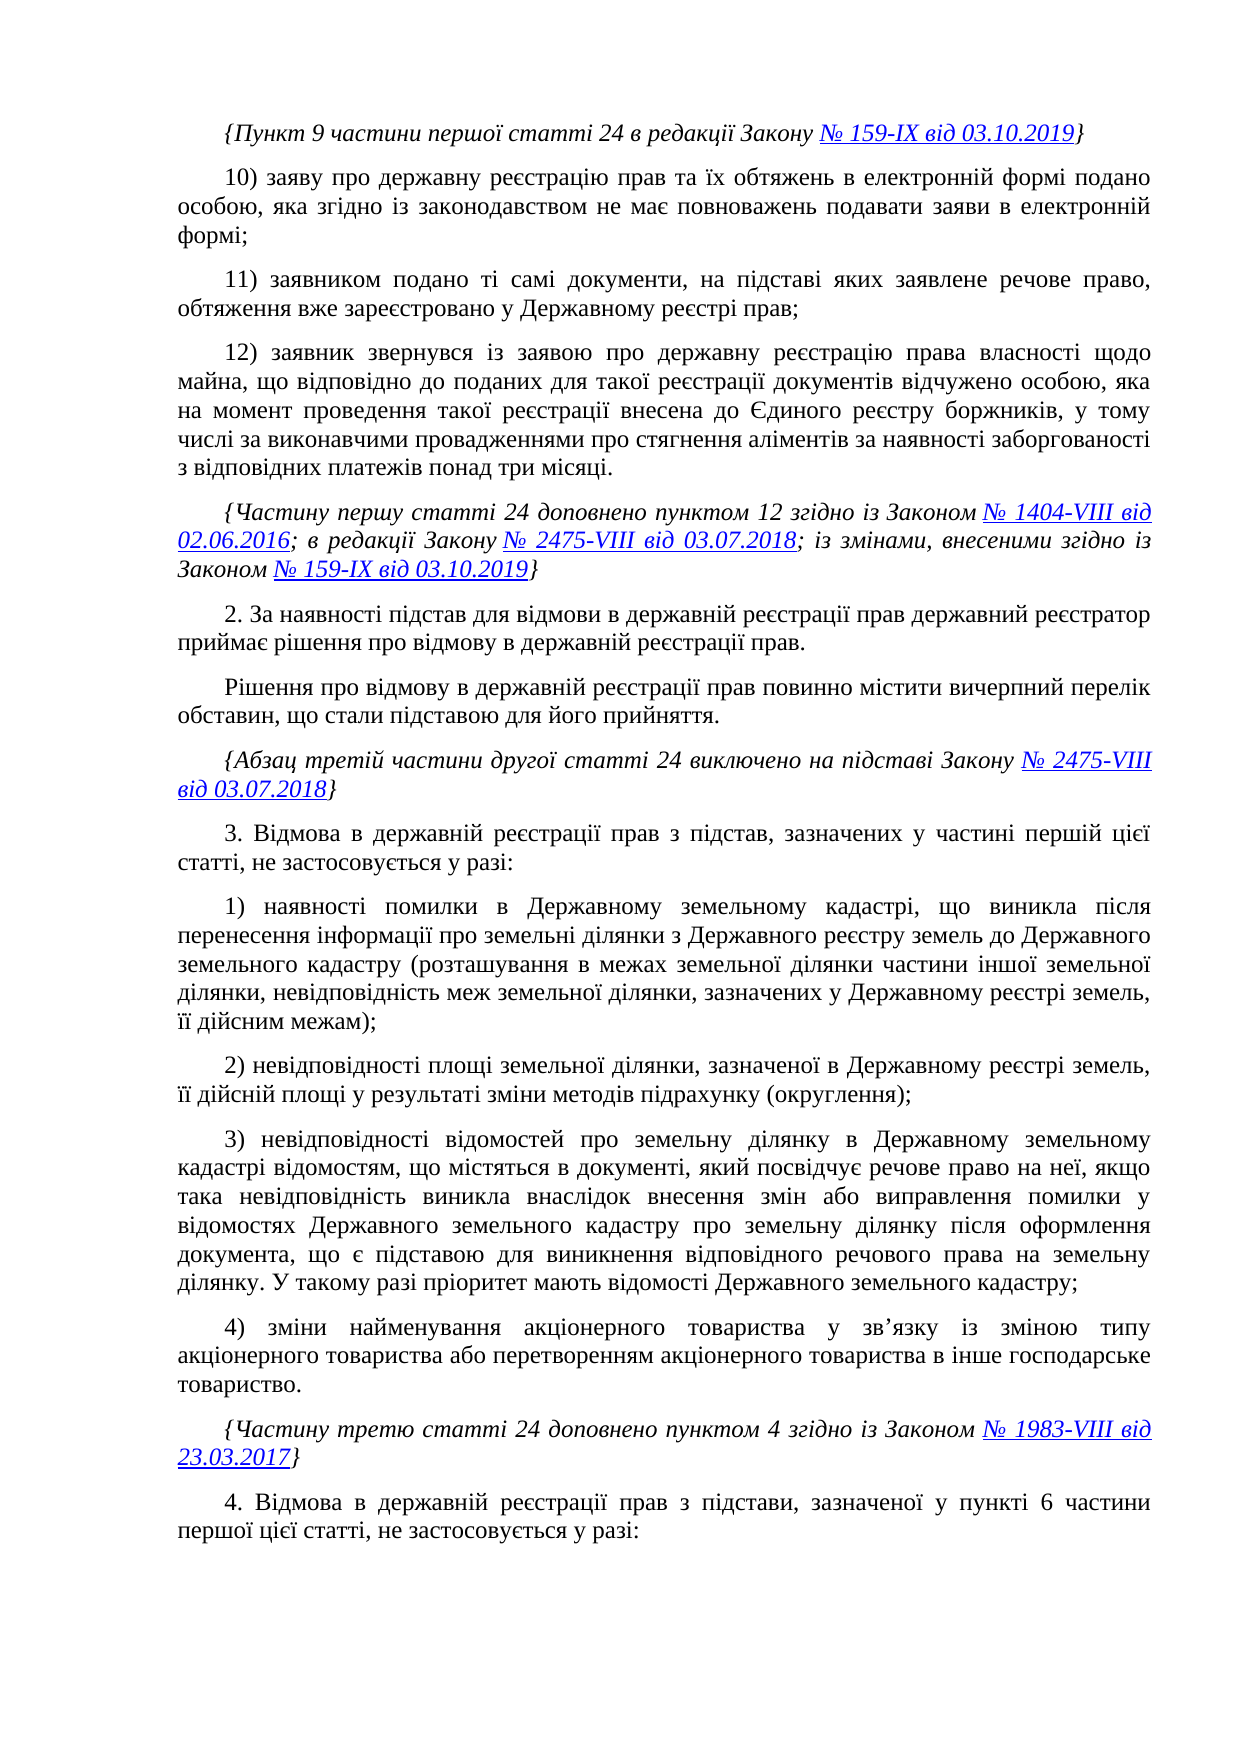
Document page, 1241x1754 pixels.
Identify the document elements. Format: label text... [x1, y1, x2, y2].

text 10) заяву про державну реєстрацію прав та їх обтяжень в електронній формі подано особою, яка згідно із законодавством не має повноважень подавати заяви в електронній формі; [177, 162, 1152, 249]
text 2) невідповідності площі земельної ділянки, зазначеної в Державному реєстрі земель, її дійсній площі у результаті зміни методів підрахунку (округлення); [177, 1051, 1152, 1108]
text 1) наявності помилки в Державному земельному кадастрі, що виникла після перенесення інформації про земельні ділянки з Державного реєстру земель до Державного земельного кадастру (розташування в межах земельної ділянки частини іншої земельної ділянки, невідповідність меж земельної ділянки, зазначених у Державному реєстрі земель, її дійсним межам); [177, 891, 1152, 1035]
text {Абзац третій частини другої статті 24 виключено на підставі Закону № 2475-VIII від 03.07.2018} [177, 745, 1152, 802]
text 4. Відмова в державній реєстрації прав з підстави, зазначеної у пункті 6 частини першої цієї статті, не застосовується у разі: [177, 1487, 1152, 1544]
text 11) заявником подано ті самі документи, на підставі яких заявлене речове право, обтяження вже зареєстровано у Державному реєстрі прав; [177, 264, 1152, 322]
text {Пункт 9 частини першої статті 24 в редакції Закону № 159-IX від 03.10.2019} [177, 118, 1152, 147]
text {Частину першу статті 24 доповнено пунктом 12 згідно із Законом № 1404-VIII від 02.06.2016; в редакції Закону № 2475-VIII від 03.07.2018; із змінами, внесеними згідно із Законом № 159-IX від 03.10.2019} [177, 497, 1152, 583]
text 3) невідповідності відомостей про земельну ділянку в Державному земельному кадастрі відомостям, що містяться в документі, який посвідчує речове право на неї, якщо така невідповідність виникла внаслідок внесення змін або виправлення помилки у відомостях Державного земельного кадастру про земельну ділянку після оформлення документа, що є підставою для виникнення відповідного речового права на земельну ділянку. У такому разі пріоритет мають відомості Державного земельного кадастру; [177, 1124, 1152, 1296]
text {Частину третю статті 24 доповнено пунктом 4 згідно із Законом № 1983-VIII від 23.03.2017} [177, 1414, 1152, 1471]
text Рішення про відмову в державній реєстрації прав повинно містити вичерпний перелік обставин, що стали підставою для його прийняття. [177, 672, 1152, 729]
text 3. Відмова в державній реєстрації прав з підстав, зазначених у частині першій цієї статті, не застосовується у разі: [177, 818, 1152, 876]
text 2. За наявності підстав для відмови в державній реєстрації прав державний реєстратор приймає рішення про відмову в державній реєстрації прав. [177, 599, 1152, 656]
text 4) зміни найменування акціонерного товариства у зв’язку із зміною типу акціонерного товариства або перетворенням акціонерного товариства в інше господарське товариство. [177, 1312, 1152, 1398]
text 12) заявник звернувся із заявою про державну реєстрацію права власності щодо майна, що відповідно до поданих для такої реєстрації документів відчужено особою, яка на момент проведення такої реєстрації внесена до Єдиного реєстру боржників, у тому числі за виконавчими провадженнями про стягнення аліментів за наявності заборгованості з відповідних платежів понад три місяці. [177, 337, 1152, 481]
